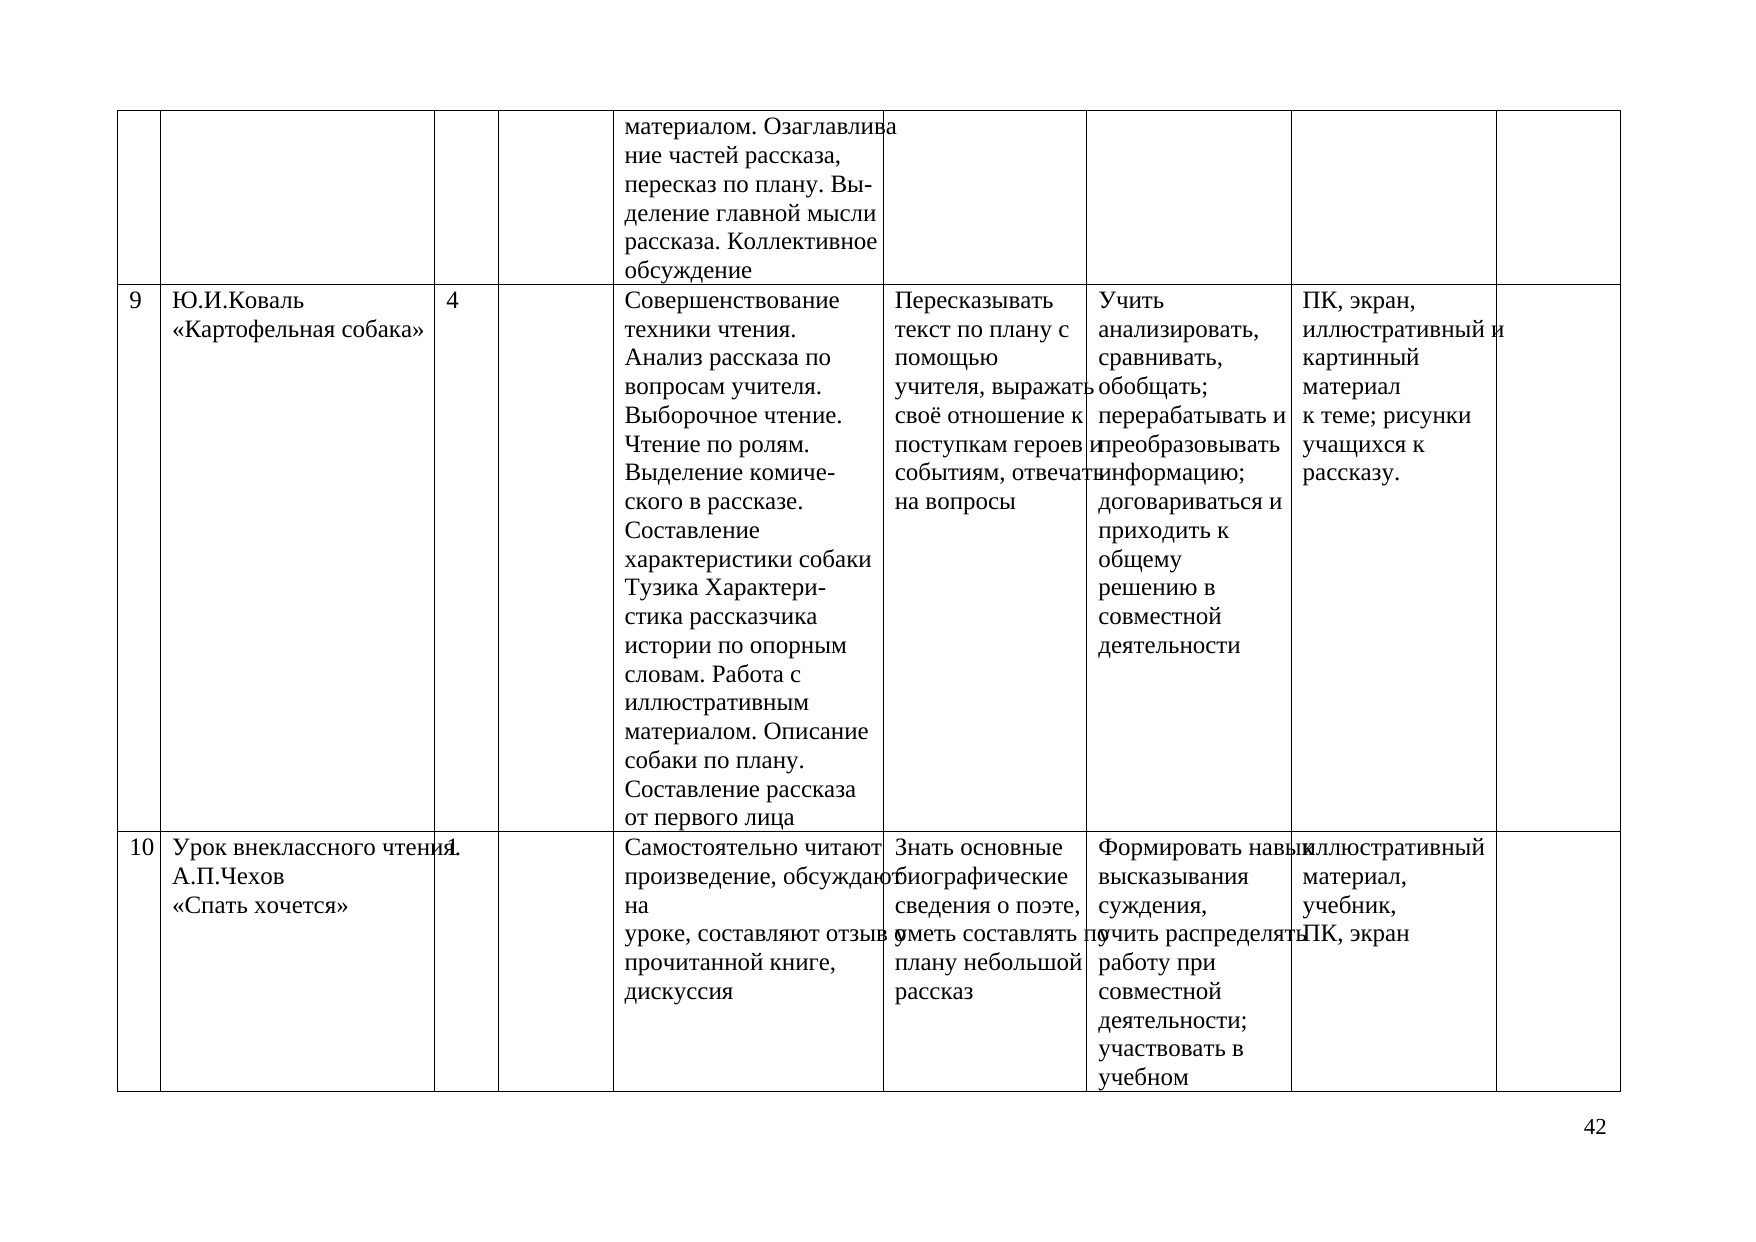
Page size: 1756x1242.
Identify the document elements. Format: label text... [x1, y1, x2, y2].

table_cell [1497, 111, 1620, 284]
table_cell Пересказывать текст по плану с помощью учителя, выражать своё отношение к поступкам героев и событиям, отвечать на вопросы [884, 285, 1086, 831]
table_cell Совершенствование техники чтения. Анализ рассказа по вопросам учителя. Выборочное чтение. Чтение по ролям. Выделение комического в рассказе. Составление характеристики собаки Тузика Характеристика рассказчика истории по опорным словам. Работа с иллюстративным материалом. Описание собаки по плану. Составление рассказа от первого лица [614, 285, 883, 831]
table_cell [884, 111, 1086, 284]
table_cell 1 [435, 832, 498, 1091]
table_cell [1087, 111, 1291, 284]
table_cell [1087, 832, 1291, 1091]
table_cell Ю.И.Коваль «Картофельная собака» [161, 285, 434, 831]
table_cell [1497, 832, 1620, 1091]
table_cell 8 [118, 111, 160, 284]
table_cell [499, 285, 613, 831]
table_cell 10 [118, 832, 160, 1091]
table_cell 4 [435, 285, 498, 831]
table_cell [1292, 111, 1496, 284]
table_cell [161, 832, 434, 1091]
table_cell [614, 111, 883, 284]
table_cell [1497, 285, 1620, 831]
table_cell Учить анализировать, сравнивать, обобщать; перерабатывать и преобразовывать информацию; договариваться и приходить к общему решению в совместной деятельности [1087, 285, 1291, 831]
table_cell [614, 832, 883, 1091]
table_cell [499, 832, 613, 1091]
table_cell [161, 111, 434, 284]
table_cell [884, 832, 1086, 1091]
table_cell 4 [435, 111, 498, 284]
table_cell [1292, 832, 1496, 1091]
table_cell [499, 111, 613, 284]
table_cell ПК, экран, иллюстративный и картинный материал к теме; рисунки учащихся к рассказу. [1292, 285, 1496, 831]
table_cell 9 [118, 285, 160, 831]
